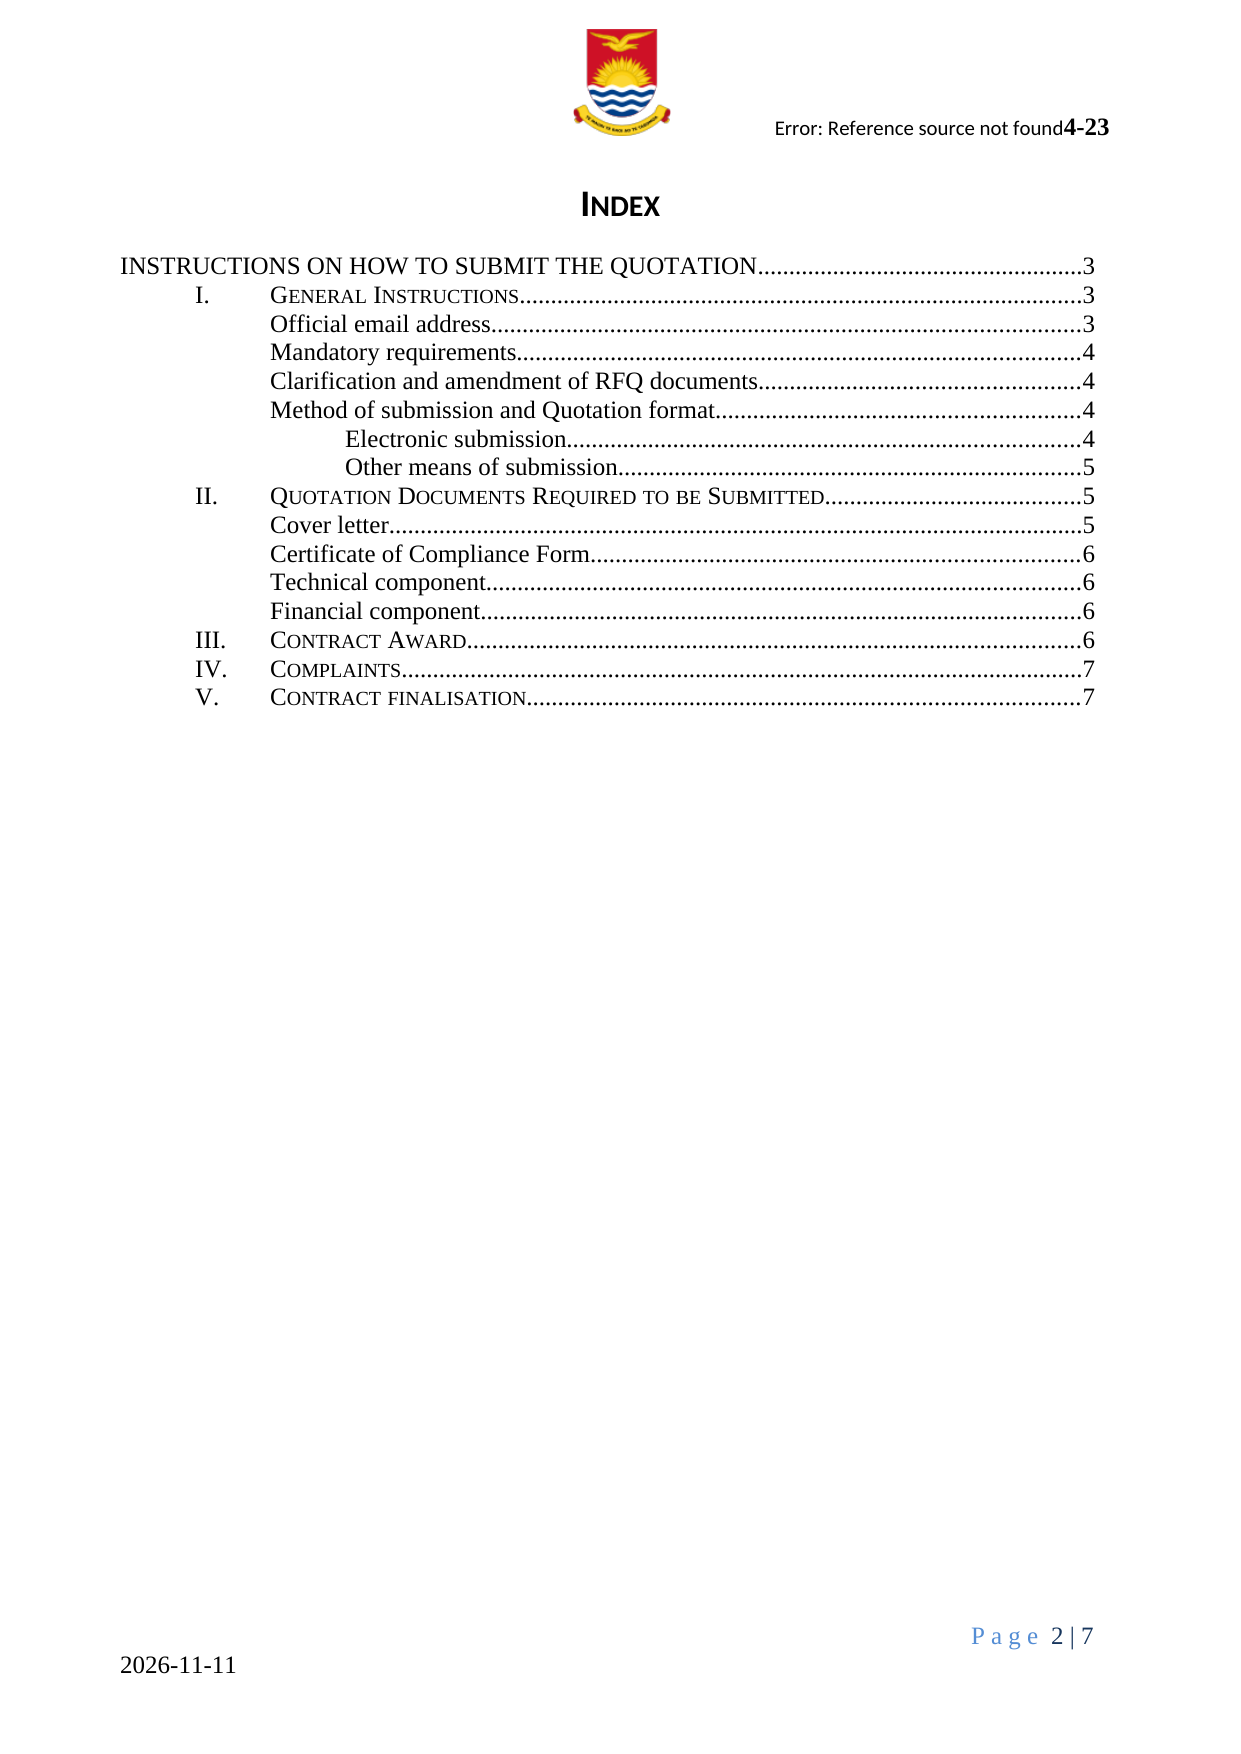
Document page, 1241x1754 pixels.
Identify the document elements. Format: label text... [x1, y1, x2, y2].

text V. Contract finalisation 7 [195, 682, 1120, 711]
text III. Contract Award 6 [195, 625, 1120, 654]
text Official email address 3 [270, 309, 1120, 337]
text Financial component 6 [270, 596, 1120, 625]
picture [573, 29, 671, 136]
text Certificate of Compliance Form 6 [270, 539, 1120, 567]
text Other means of submission 5 [345, 452, 1120, 481]
text Technical component 6 [270, 567, 1120, 596]
text Cover letter 5 [270, 510, 1120, 539]
text I. General Instructions 3 [195, 280, 1120, 309]
text Instructions on how to submit the Quotation 3 [120, 251, 1120, 280]
text Mandatory requirements 4 [270, 337, 1120, 366]
text II. Quotation Documents Required to be Submitted 5 [195, 481, 1120, 510]
text Method of submission and Quotation format 4 [270, 395, 1120, 424]
text Clarification and amendment of RFQ documents 4 [270, 366, 1120, 395]
text Electronic submission 4 [345, 424, 1120, 452]
text IV. Complaints 7 [195, 654, 1120, 682]
text Index [120, 180, 1120, 226]
